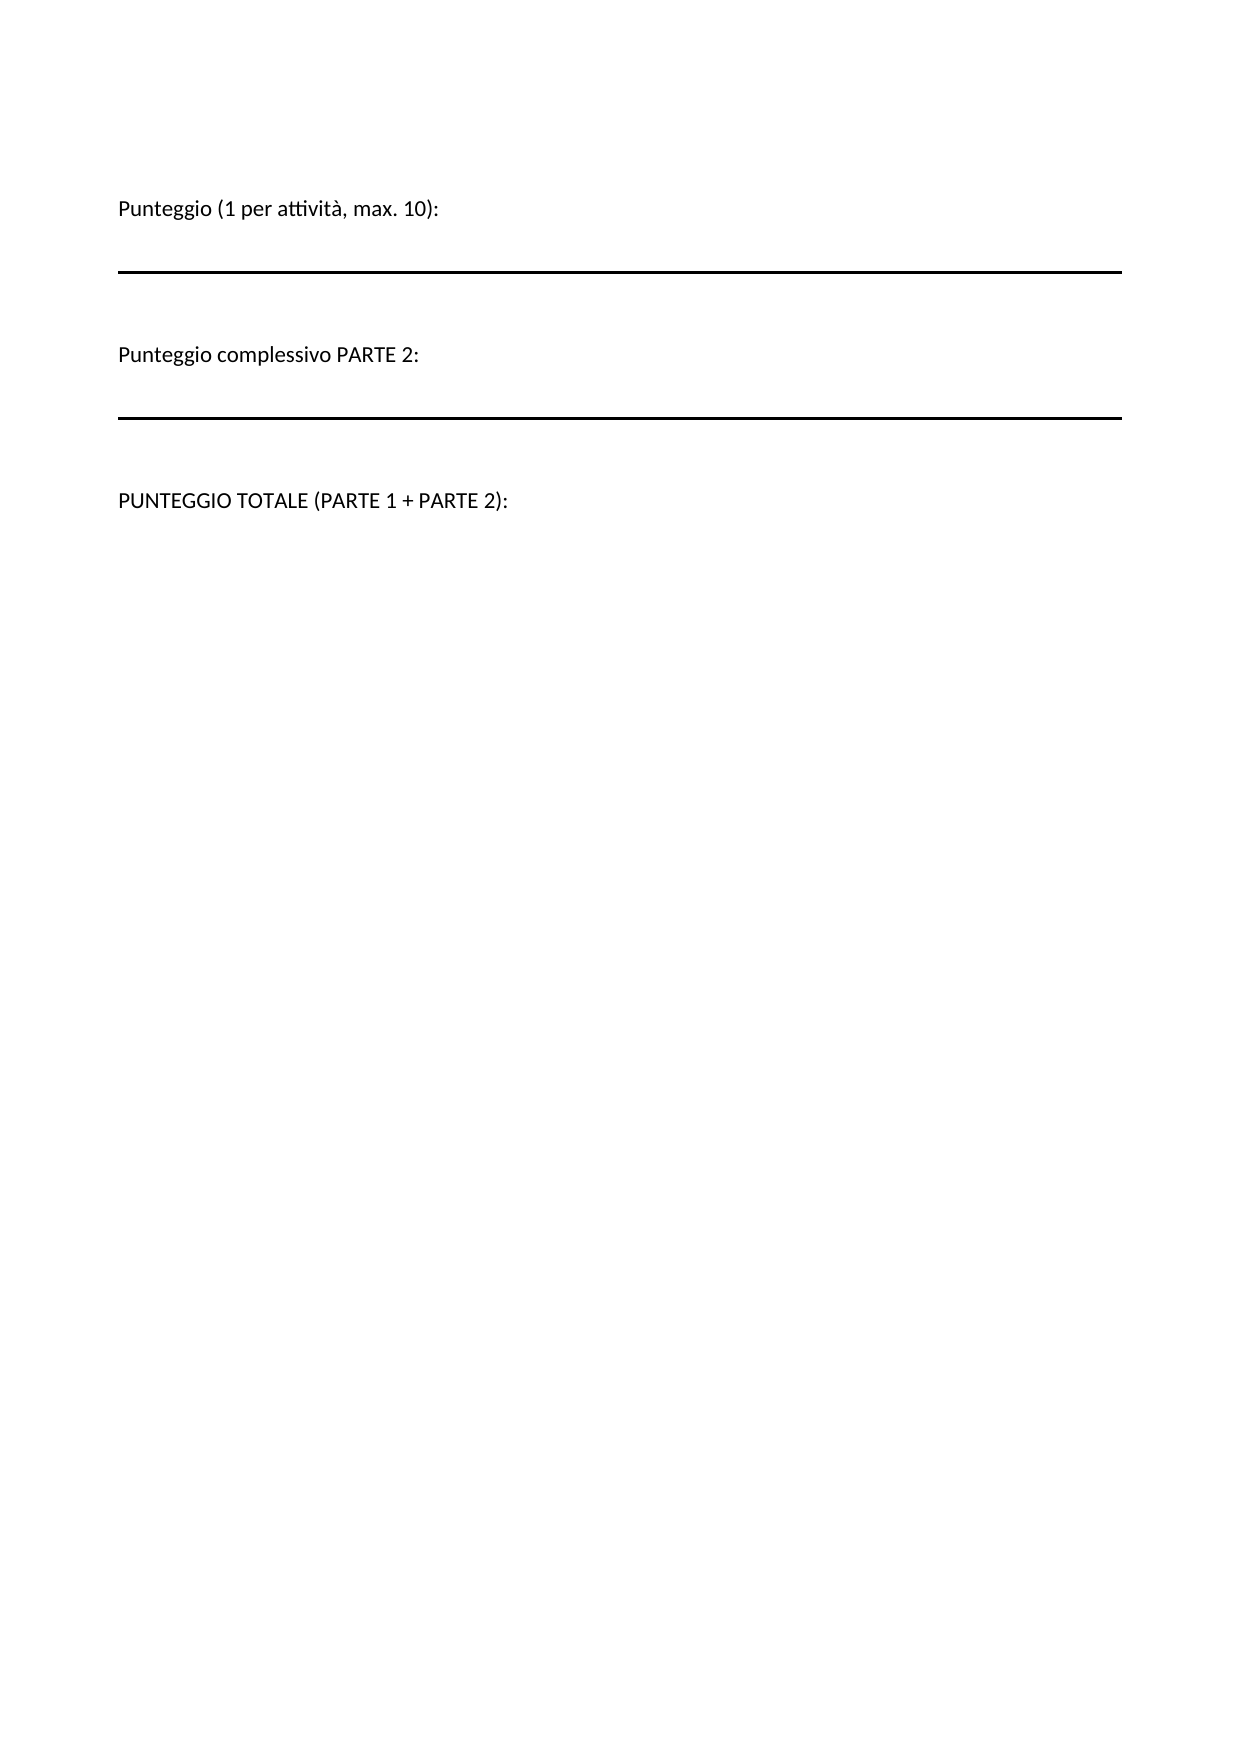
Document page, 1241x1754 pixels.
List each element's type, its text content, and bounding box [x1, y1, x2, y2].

text Punteggio complessivo PARTE 2: [118, 340, 1122, 368]
text PUNTEGGIO TOTALE (PARTE 1 + PARTE 2): [118, 486, 1122, 514]
text Punteggio (1 per attività, max. 10): [118, 194, 1122, 222]
